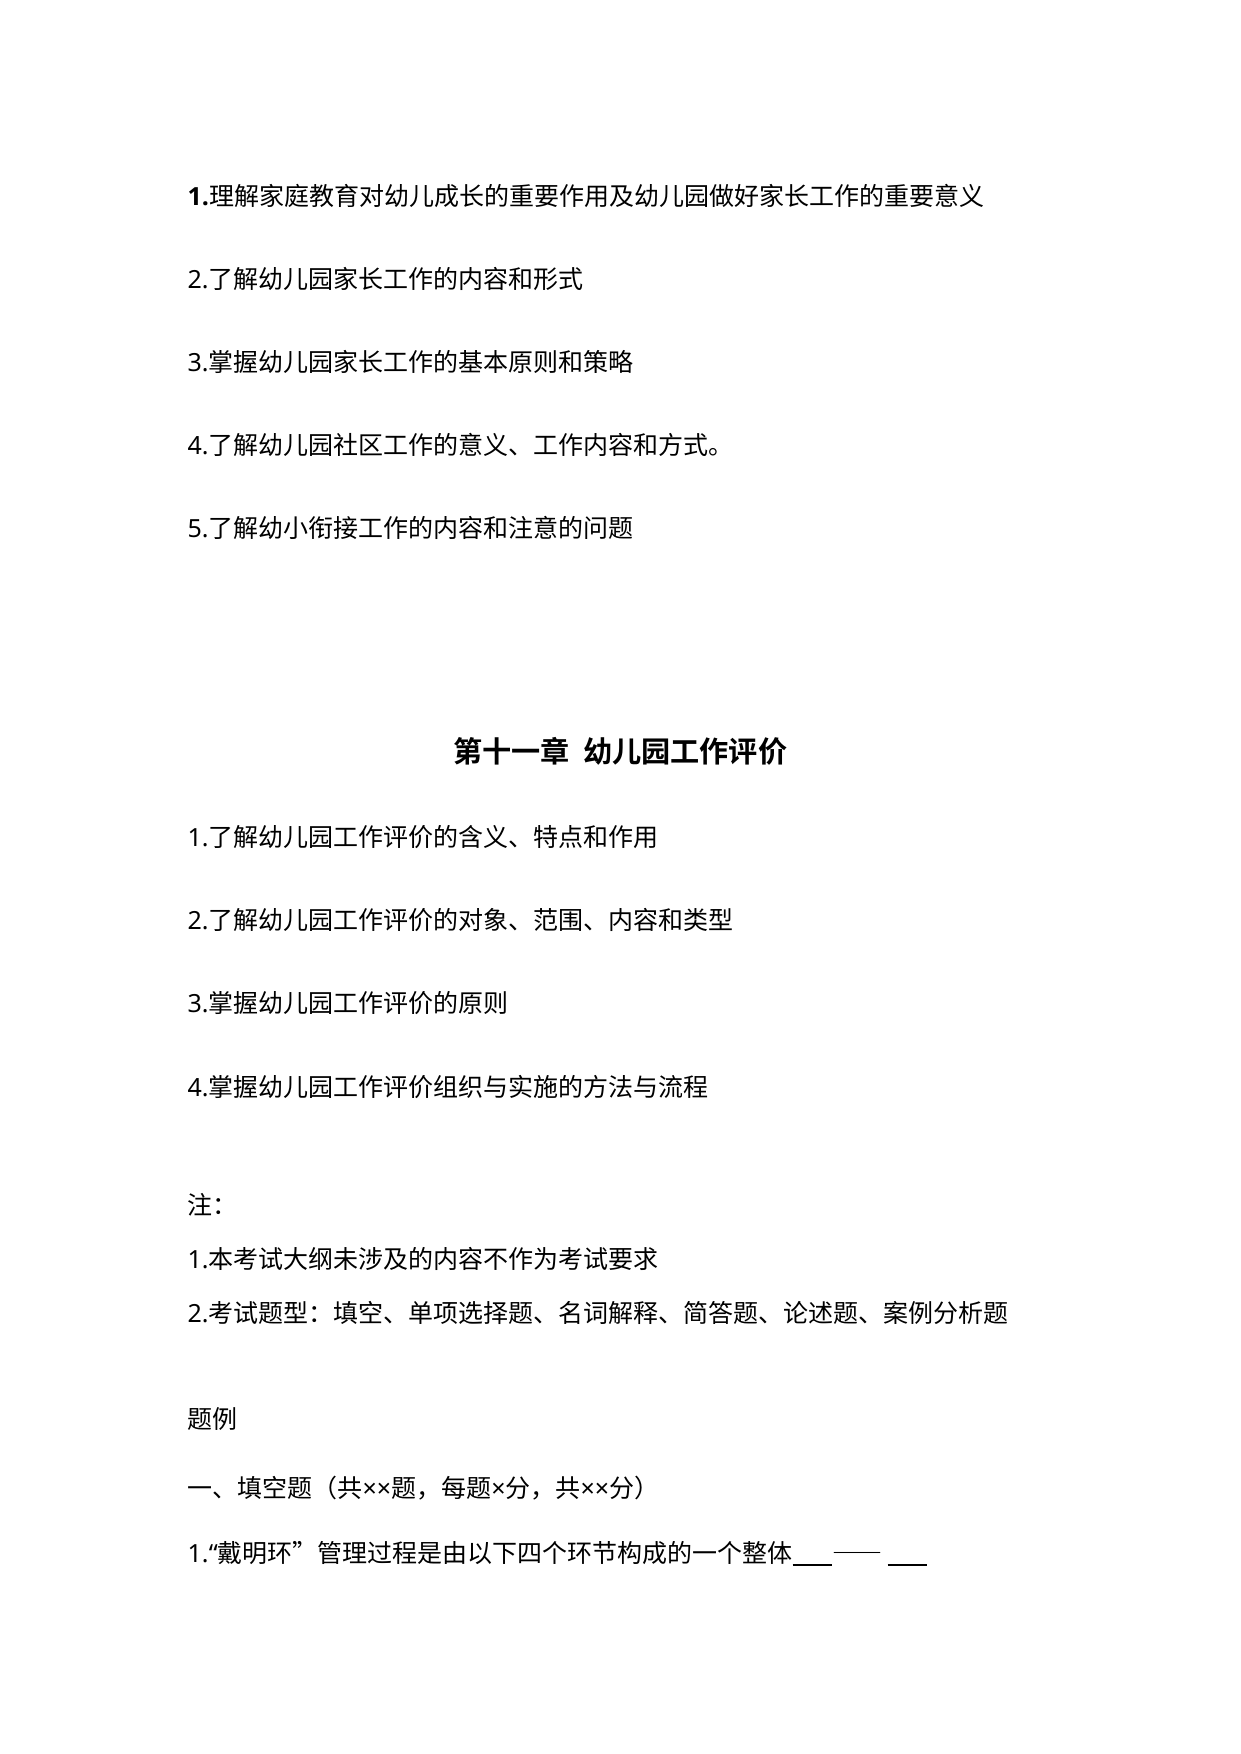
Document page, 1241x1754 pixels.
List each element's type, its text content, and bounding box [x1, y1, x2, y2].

text 5.了解幼小衔接工作的内容和注意的问题 [187, 494, 1053, 559]
text 一、填空题（共××题，每题×分，共××分） [187, 1454, 1053, 1519]
text 第十一章 幼儿园工作评价 [187, 717, 1053, 782]
text 注： [187, 1185, 1053, 1221]
text 2.了解幼儿园家长工作的内容和形式 [187, 245, 1053, 310]
text 3.掌握幼儿园工作评价的原则 [187, 969, 1053, 1034]
text 1.本考试大纲未涉及的内容不作为考试要求 [187, 1239, 1053, 1276]
text 题例 [187, 1399, 1053, 1436]
text 1.理解家庭教育对幼儿成长的重要作用及幼儿园做好家长工作的重要意义 [187, 162, 1053, 227]
text 1.了解幼儿园工作评价的含义、特点和作用 [187, 803, 1053, 868]
text 2.了解幼儿园工作评价的对象、范围、内容和类型 [187, 886, 1053, 951]
text 1.“戴明环”管理过程是由以下四个环节构成的一个整体 —— [187, 1519, 1053, 1584]
text 3.掌握幼儿园家长工作的基本原则和策略 [187, 328, 1053, 393]
text 4.了解幼儿园社区工作的意义、工作内容和方式。 [187, 411, 1053, 476]
text 4.掌握幼儿园工作评价组织与实施的方法与流程 [187, 1053, 1053, 1118]
text 2.考试题型：填空、单项选择题、名词解释、简答题、论述题、案例分析题 [187, 1294, 1053, 1330]
